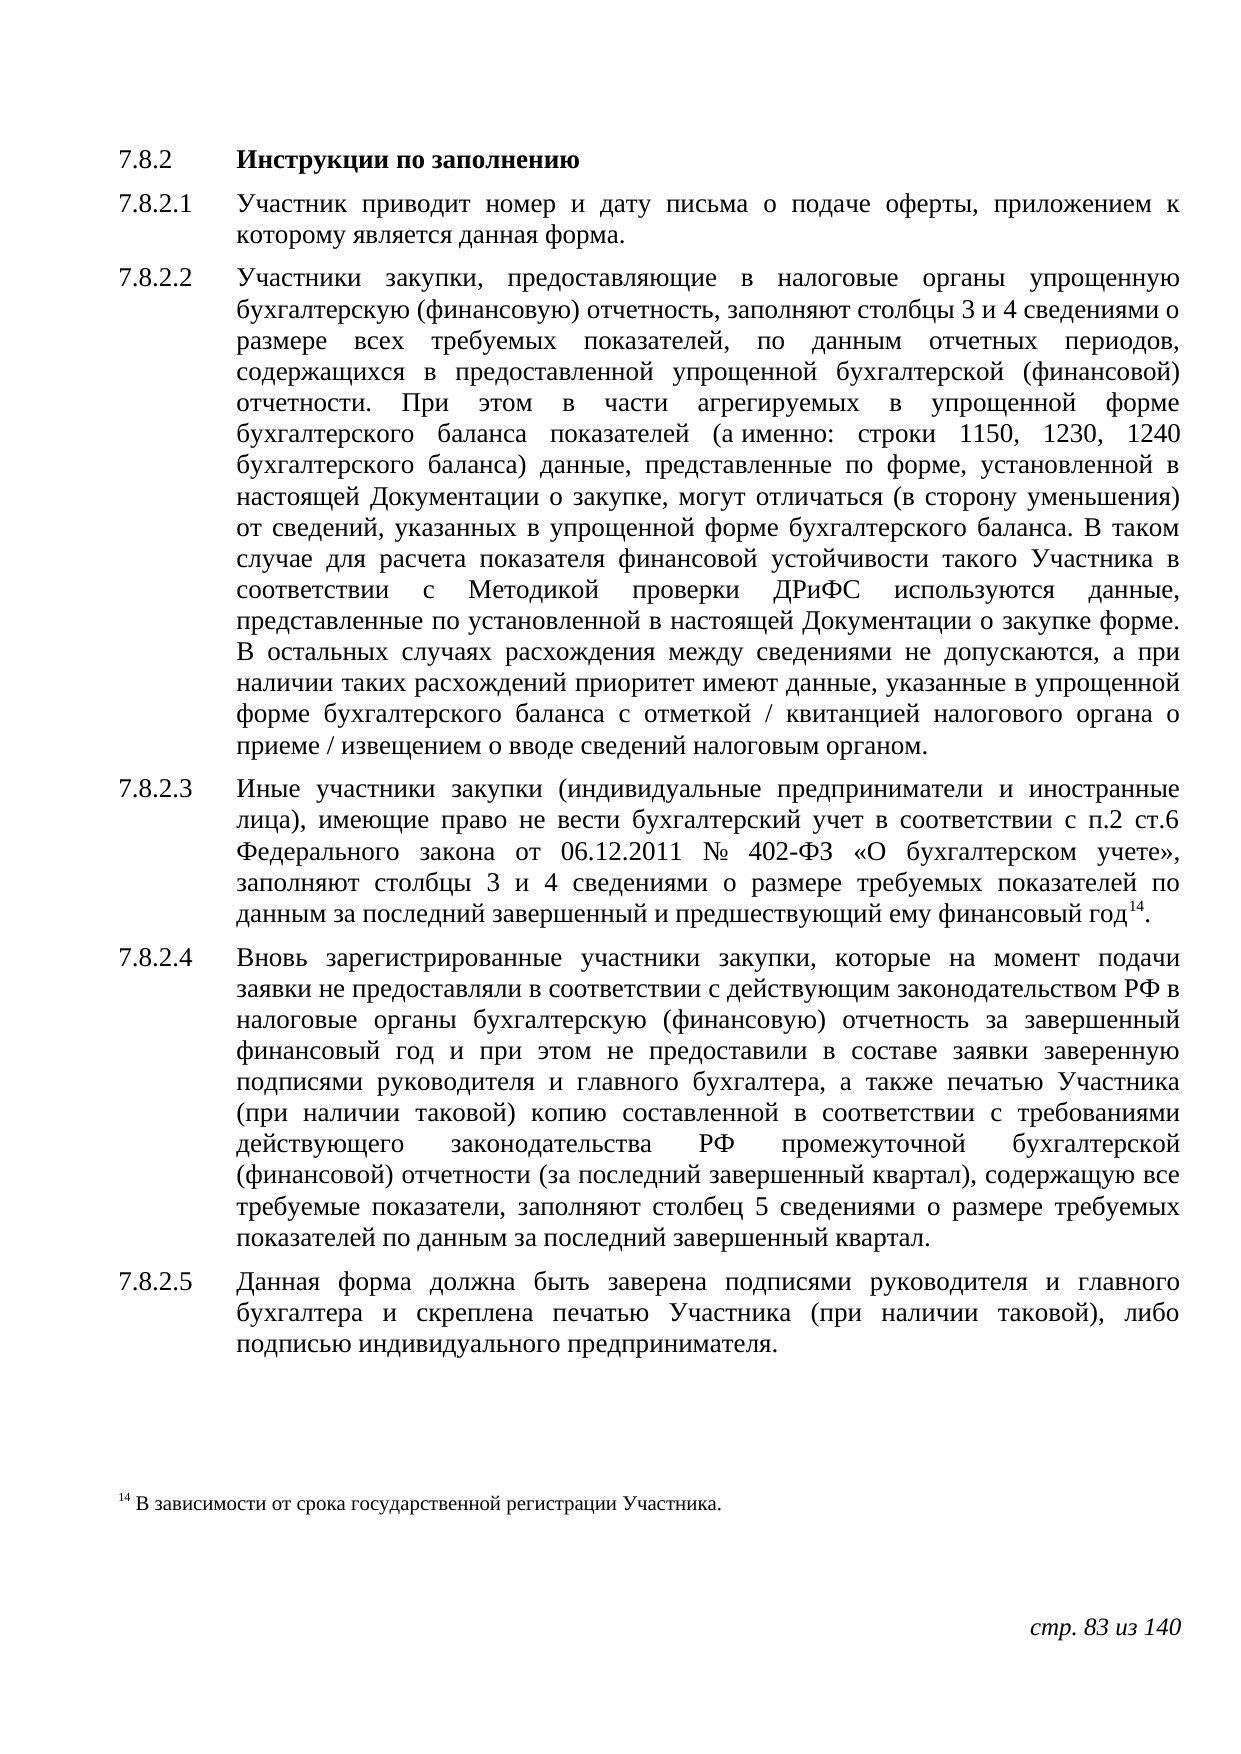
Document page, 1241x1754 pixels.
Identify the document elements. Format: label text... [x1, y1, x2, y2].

text Данная форма должна быть заверена подписями руководителя и главного бухгалтера и скреплена печатью Участника (при наличии таковой), либо подписью индивидуального предпринимателя. [118, 1264, 1181, 1358]
text Вновь зарегистрированные участники закупки, которые на момент подачи заявки не предоставляли в соответствии с действующим законодательством РФ в налоговые органы бухгалтерскую (финансовую) отчетность за завершенный финансовый год и при этом не предоставили в составе заявки заверенную подписями руководителя и главного бухгалтера, а также печатью Участника (при наличии таковой) копию составленной в соответствии с требованиями действующего законодательства РФ промежуточной бухгалтерской (финансовой) отчетности (за последний завершенный квартал), содержащую все требуемые показатели, заполняют столбец 5 сведениями о размере требуемых показателей по данным за последний завершенный квартал. [118, 941, 1181, 1252]
text Иные участники закупки (индивидуальные предприниматели и иностранные лица), имеющие право не вести бухгалтерский учет в соответствии с п.2 ст.6 Федерального закона от 06.12.2011 № 402-ФЗ «О бухгалтерском учете», заполняют столбцы 3 и 4 сведениями о размере требуемых показателей по данным за последний завершенный и предшествующий ему финансовый год. [118, 772, 1181, 928]
text Участники закупки, предоставляющие в налоговые органы упрощенную бухгалтерскую (финансовую) отчетность, заполняют столбцы 3 и 4 сведениями о размере всех требуемых показателей, по данным отчетных периодов, содержащихся в предоставленной упрощенной бухгалтерской (финансовой) отчетности. При этом в части агрегируемых в упрощенной форме бухгалтерского баланса показателей (а именно: строки 1150, 1230, 1240 бухгалтерского баланса) данные, представленные по форме, установленной в настоящей Документации о закупке, могут отличаться (в сторону уменьшения) от сведений, указанных в упрощенной форме бухгалтерского баланса. В таком случае для расчета показателя финансовой устойчивости такого Участника в соответствии с Методикой проверки ДРиФС используются данные, представленные по установленной в настоящей Документации о закупке форме. В остальных случаях расхождения между сведениями не допускаются, а при наличии таких расхождений приоритет имеют данные, указанные в упрощенной форме бухгалтерского баланса с отметкой / квитанцией налогового органа о приеме / извещением о вводе сведений налоговым органом. [118, 262, 1181, 760]
text Участник приводит номер и дату письма о подаче оферты, приложением к которому является данная форма. [118, 187, 1181, 249]
text Инструкции по заполнению [118, 143, 1181, 174]
